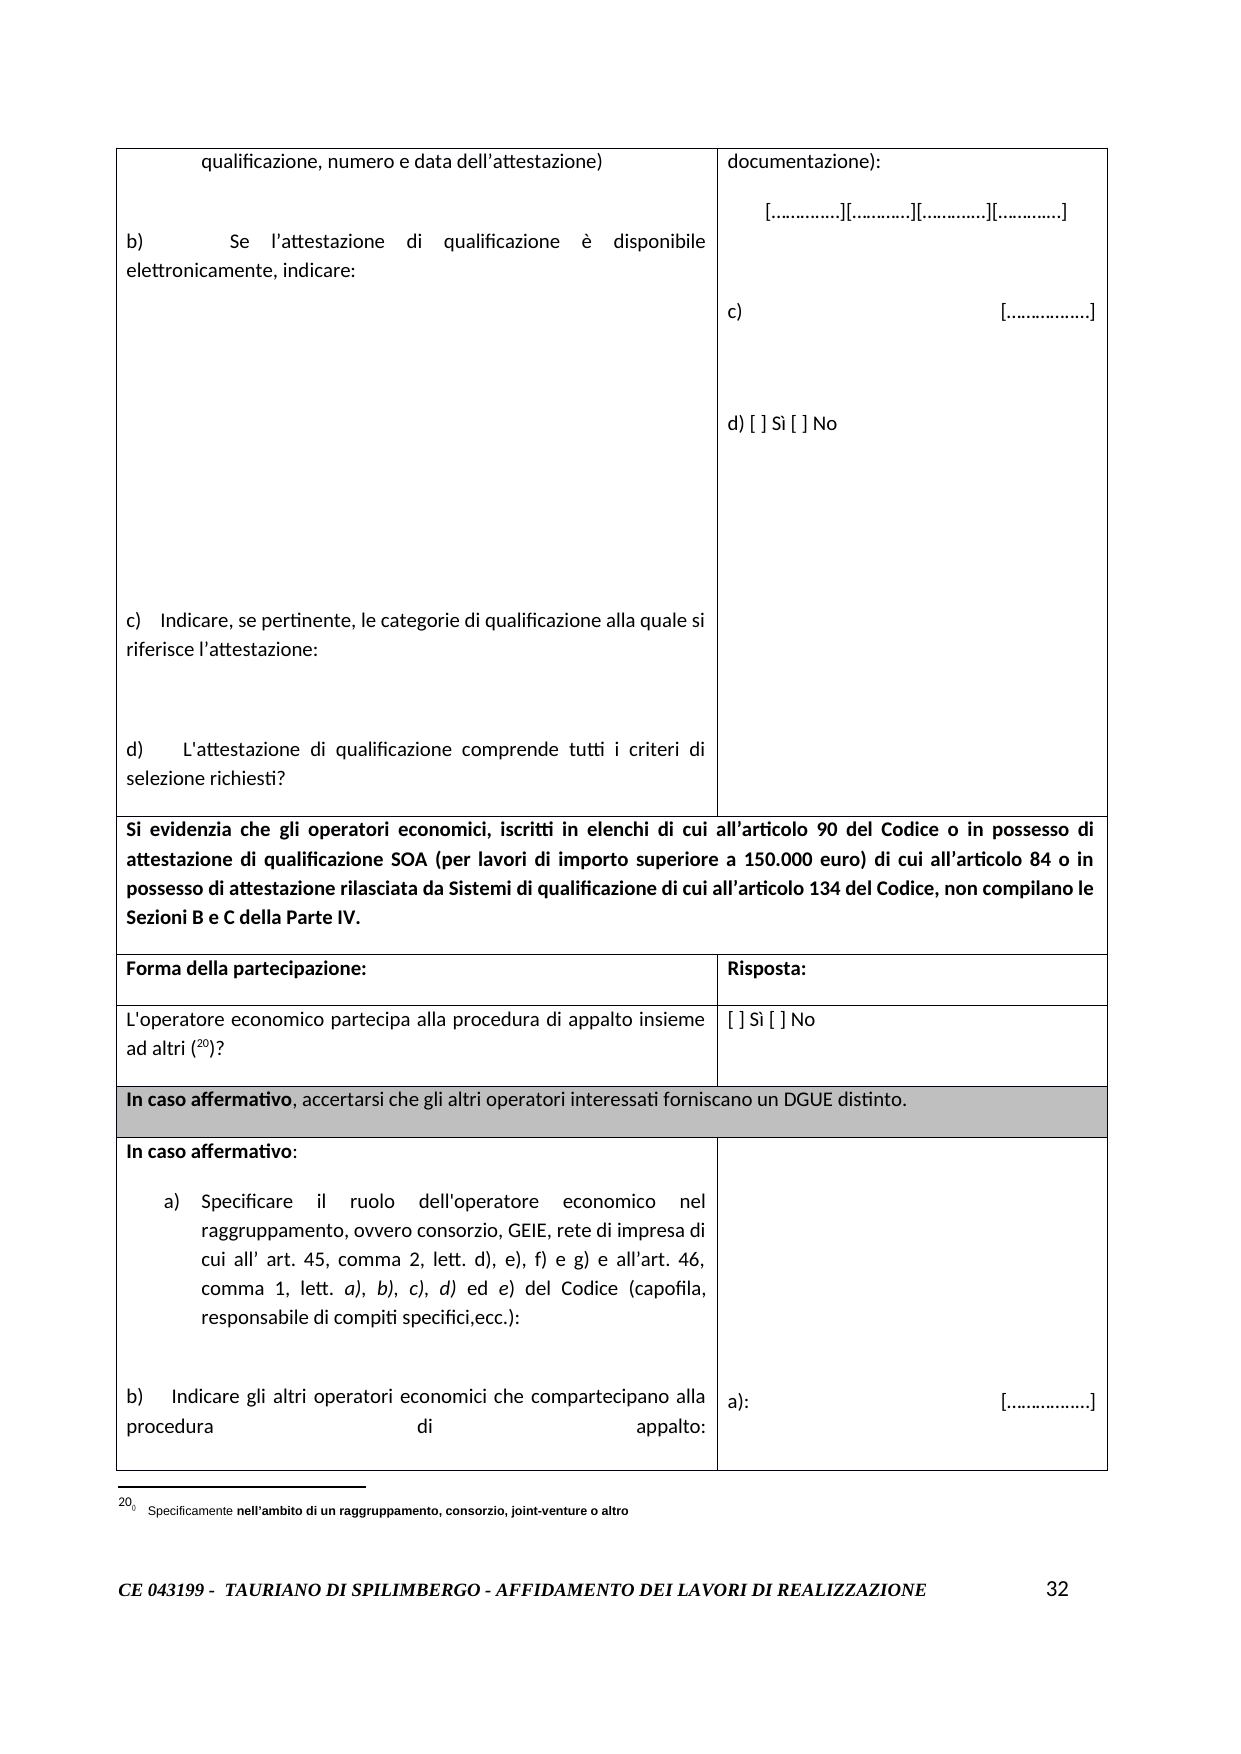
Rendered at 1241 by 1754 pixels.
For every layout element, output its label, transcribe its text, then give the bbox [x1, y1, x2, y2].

table_cell In caso affermativo, accertarsi che gli altri operatori interessati forniscano un DGUE distinto. [117, 1087, 1107, 1137]
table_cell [117, 1138, 717, 1470]
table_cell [117, 149, 717, 816]
table_cell L'operatore economico partecipa alla procedura di appalto insieme ad altri ()? [117, 1006, 717, 1086]
table_cell Risposta: [718, 955, 1107, 1005]
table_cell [718, 1138, 1107, 1470]
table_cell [718, 149, 1107, 816]
table_cell Forma della partecipazione: [117, 955, 717, 1005]
table_cell [ ] Sì [ ] No [718, 1006, 1107, 1086]
table_cell Si evidenzia che gli operatori economici, iscritti in elenchi di cui all’articolo 90 del Codice o in possesso di attestazione di qualificazione SOA (per lavori di importo superiore a 150.000 euro) di cui all’articolo 84 o in possesso di attestazione rilasciata da Sistemi di qualificazione di cui all’articolo 134 del Codice, non compilano le Sezioni B e C della Parte IV. [117, 817, 1107, 954]
